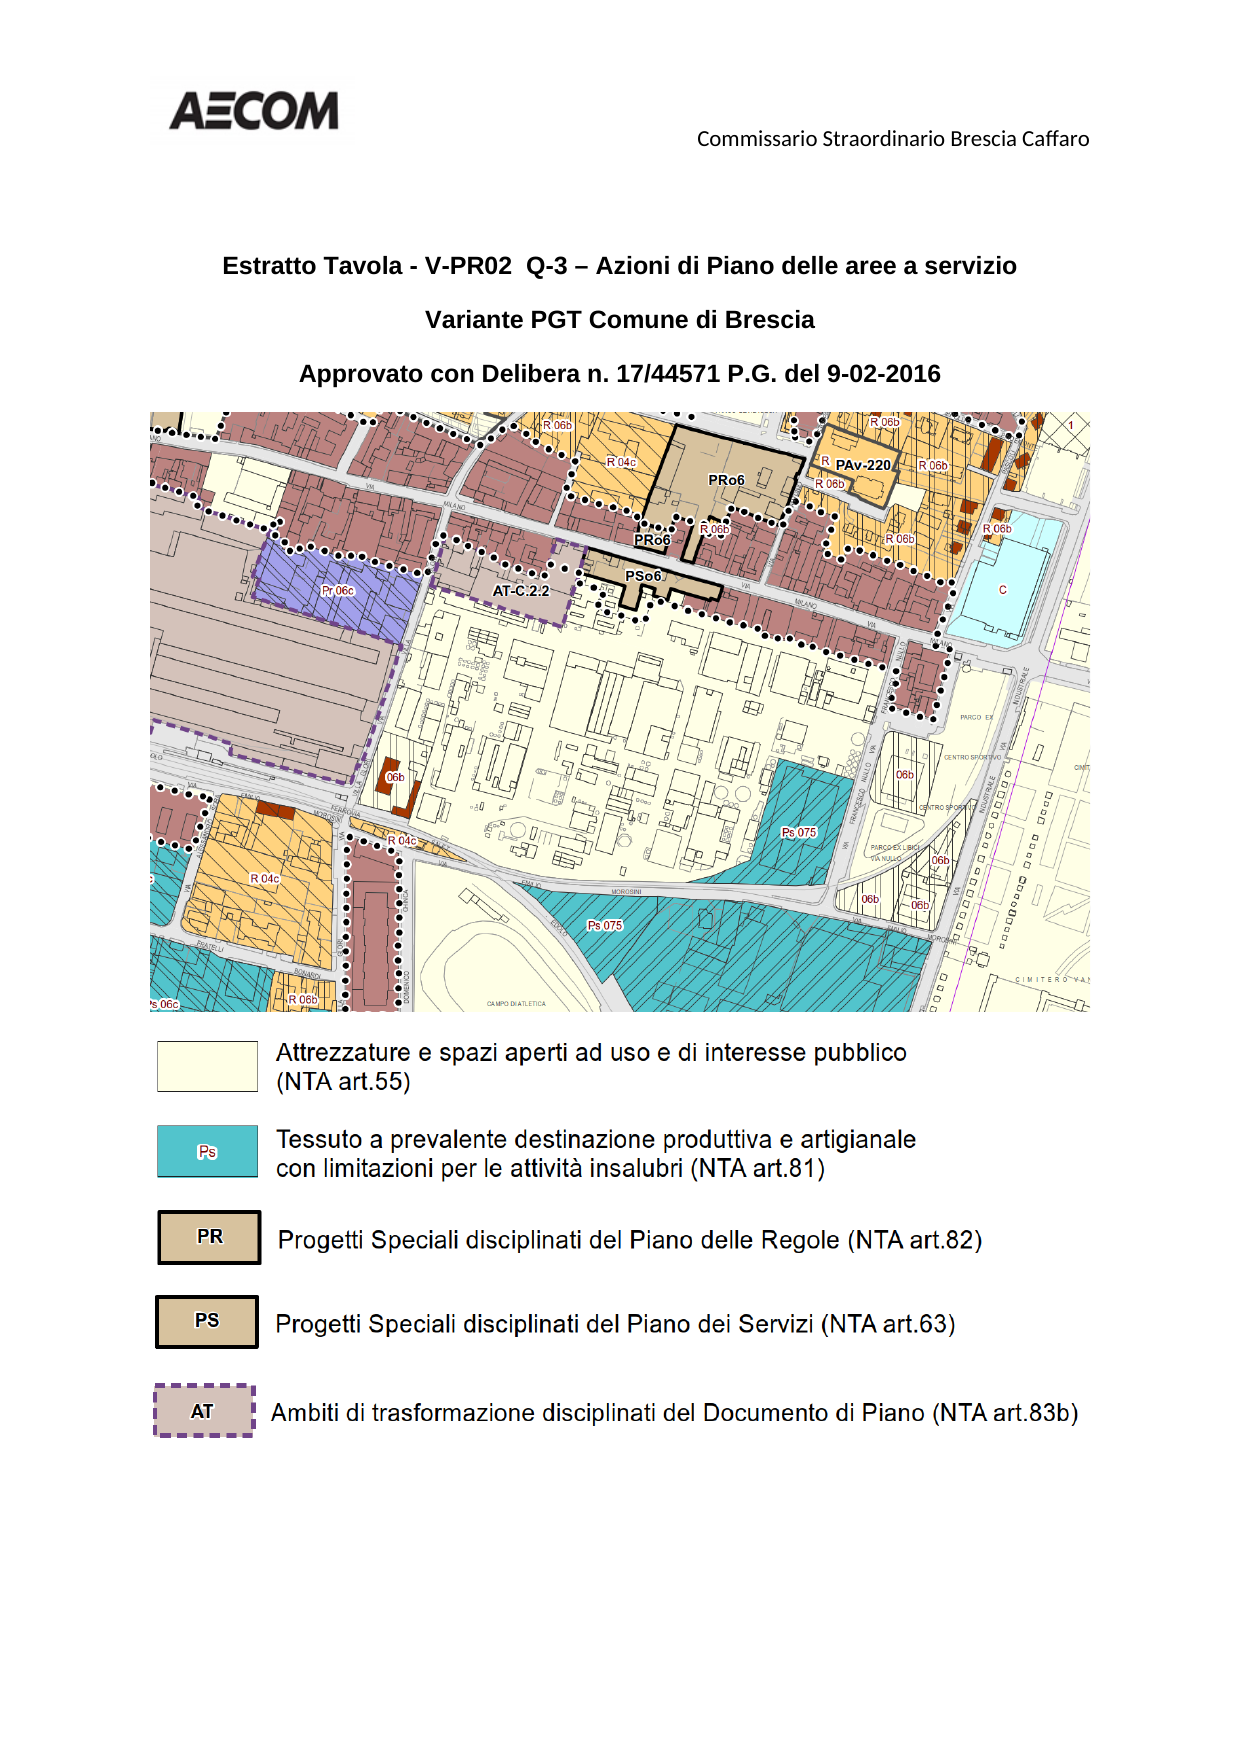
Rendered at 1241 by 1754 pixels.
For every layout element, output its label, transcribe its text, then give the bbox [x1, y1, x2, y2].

text Estratto Tavola - V-PR02 Q-3 – Azioni di Piano delle aree a servizio [150, 251, 1090, 280]
picture [150, 1292, 979, 1354]
text Approvato con Delibera n. 17/44571 P.G. del 9-02-2016 [150, 359, 1090, 387]
picture [150, 1036, 939, 1098]
picture [150, 412, 1091, 1012]
picture [150, 1206, 1000, 1268]
picture [150, 73, 356, 147]
text Variante PGT Comune di Brescia [150, 305, 1090, 334]
picture [150, 1122, 969, 1182]
picture [150, 1378, 1091, 1442]
